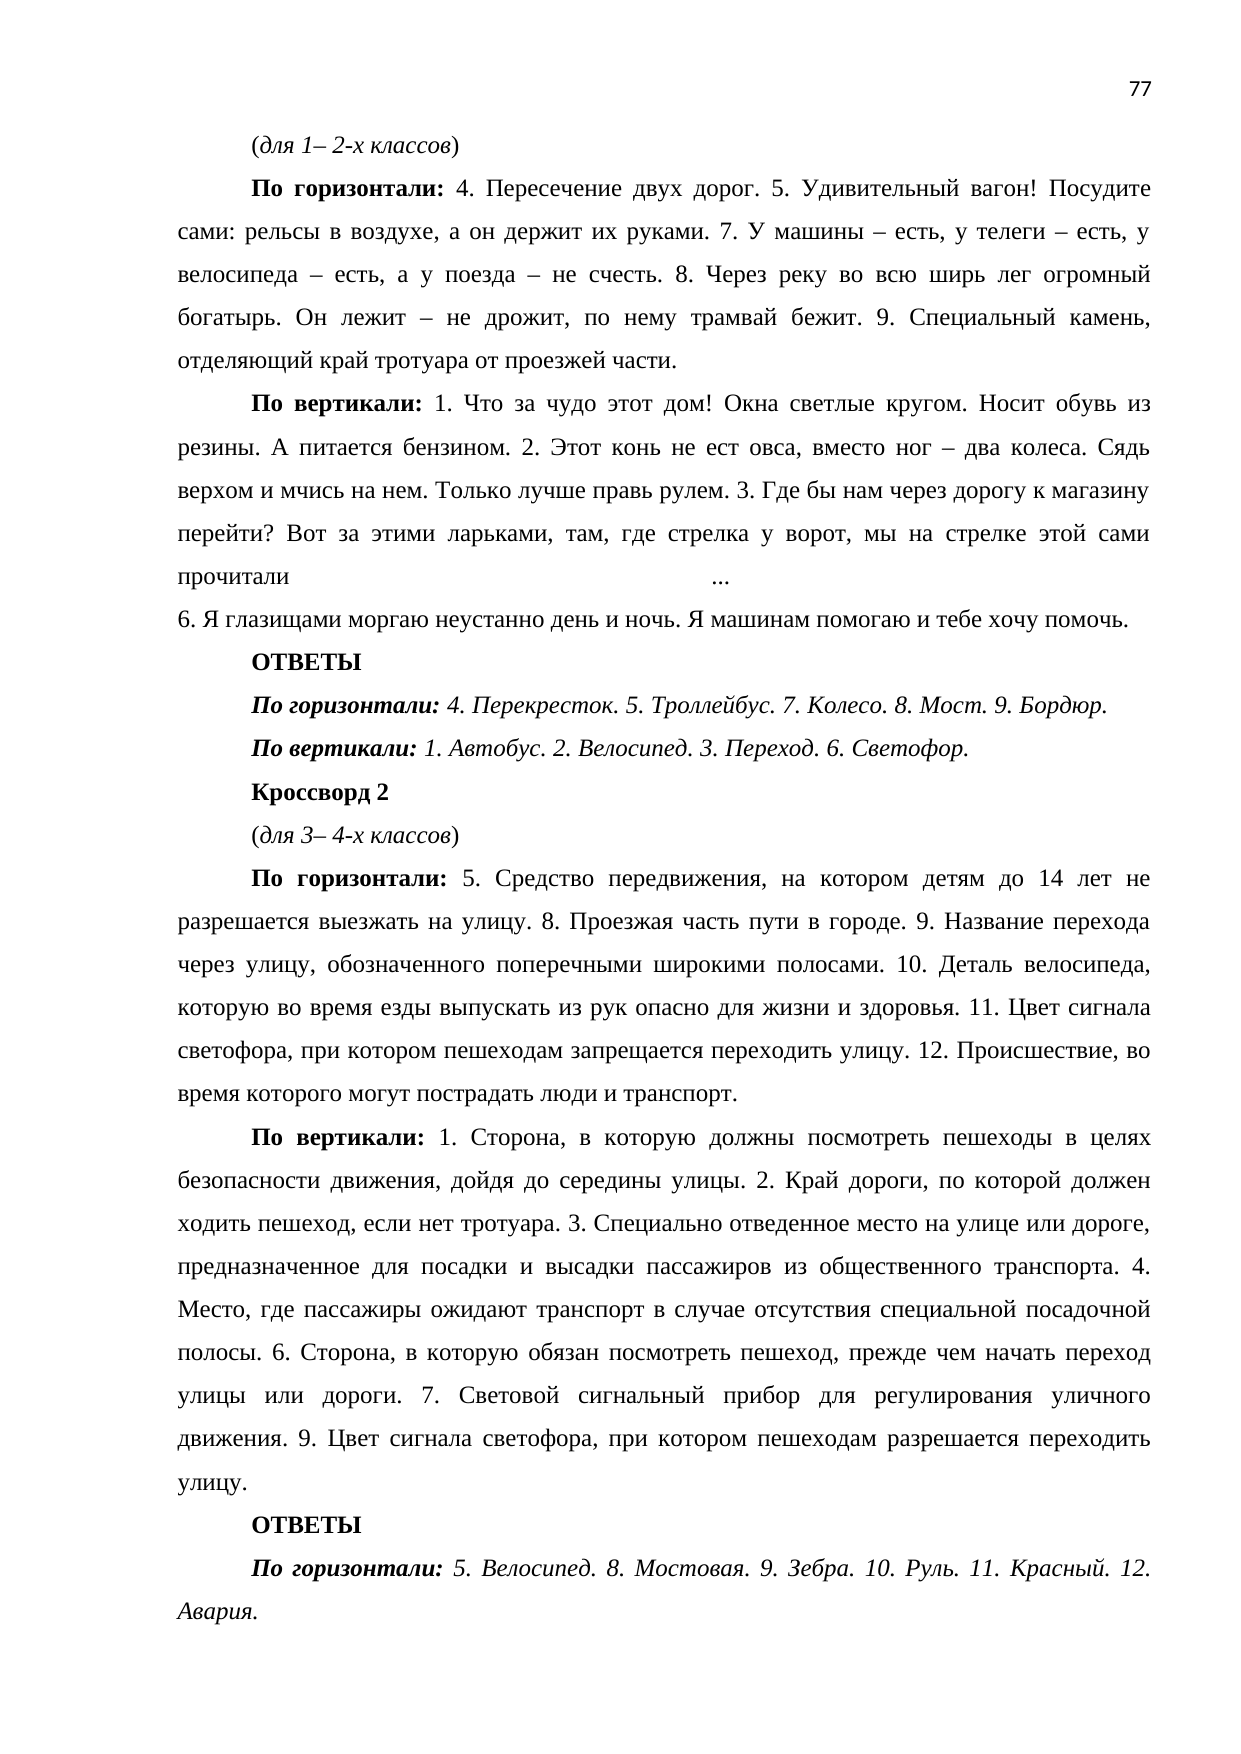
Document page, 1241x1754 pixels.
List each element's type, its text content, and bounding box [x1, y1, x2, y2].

text По вертикали: 1. Автобус. 2. Велосипед. 3. Переход. 6. Светофор. [177, 733, 1152, 762]
text По горизонтали: 4. Перекресток. 5. Троллейбус. 7. Колесо. 8. Мост. 9. Бордюр. [177, 690, 1152, 719]
text По вертикали: 1. Что за чудо этот дом! Окна светлые кругом. Носит обувь из резины. А питается бензином. 2. Этот конь не ест овса, вместо ног – два колеса. Сядь верхом и мчись на нем. Только лучше правь рулем. 3. Где бы нам через дорогу к магазину перейти? Вот за этими ларьками, там, где стрелка у ворот, мы на стрелке этой сами прочитали ... 6. Я глазищами моргаю неустанно день и ночь. Я машинам помогаю и тебе хочу помочь. [177, 388, 1152, 633]
text По горизонтали: 5. Средство передвижения, на котором детям до 14 лет не разрешается выезжать на улицу. 8. Проезжая часть пути в городе. 9. Название перехода через улицу, обозначенного поперечными широкими полосами. 10. Деталь велосипеда, которую во время езды выпускать из рук опасно для жизни и здоровья. 11. Цвет сигнала светофора, при котором пешеходам запрещается переходить улицу. 12. Происшествие, во время которого могут пострадать люди и транспорт. [177, 863, 1152, 1107]
text По вертикали: 1. Сторона, в которую должны посмотреть пешеходы в целях безопасности движения, дойдя до середины улицы. 2. Край дороги, по которой должен ходить пешеход, если нет тротуара. 3. Специально отведенное место на улице или дороге, предназначенное для посадки и высадки пассажиров из общественного транспорта. 4. Место, где пассажиры ожидают транспорт в случае отсутствия специальной посадочной полосы. 6. Сторона, в которую обязан посмотреть пешеход, прежде чем начать переход улицы или дороги. 7. Световой сигнальный прибор для регулирования уличного движения. 9. Цвет сигнала светофора, при котором пешеходам разрешается переходить улицу. [177, 1122, 1152, 1495]
text По горизонтали: 4. Пересечение двух дорог. 5. Удивительный вагон! Посудите сами: рельсы в воздухе, а он держит их руками. 7. У машины – есть, у телеги – есть, у велосипеда – есть, а у поезда – не счесть. 8. Через реку во всю ширь лег огромный богатырь. Он лежит – не дрожит, по нему трамвай бежит. 9. Специальный камень, отделяющий край тротуара от проезжей части. [177, 173, 1152, 374]
text ОТВЕТЫ [177, 647, 1152, 676]
text ОТВЕТЫ [177, 1510, 1152, 1538]
text (для 3– 4-х классов) [177, 820, 1152, 848]
text По горизонтали: 5. Велосипед. 8. Мостовая. 9. Зебра. 10. Руль. 11. Красный. 12. Авария. [177, 1553, 1152, 1625]
text (для 1– 2-х классов) [177, 130, 1152, 158]
text Кроссворд 2 [177, 777, 1152, 805]
